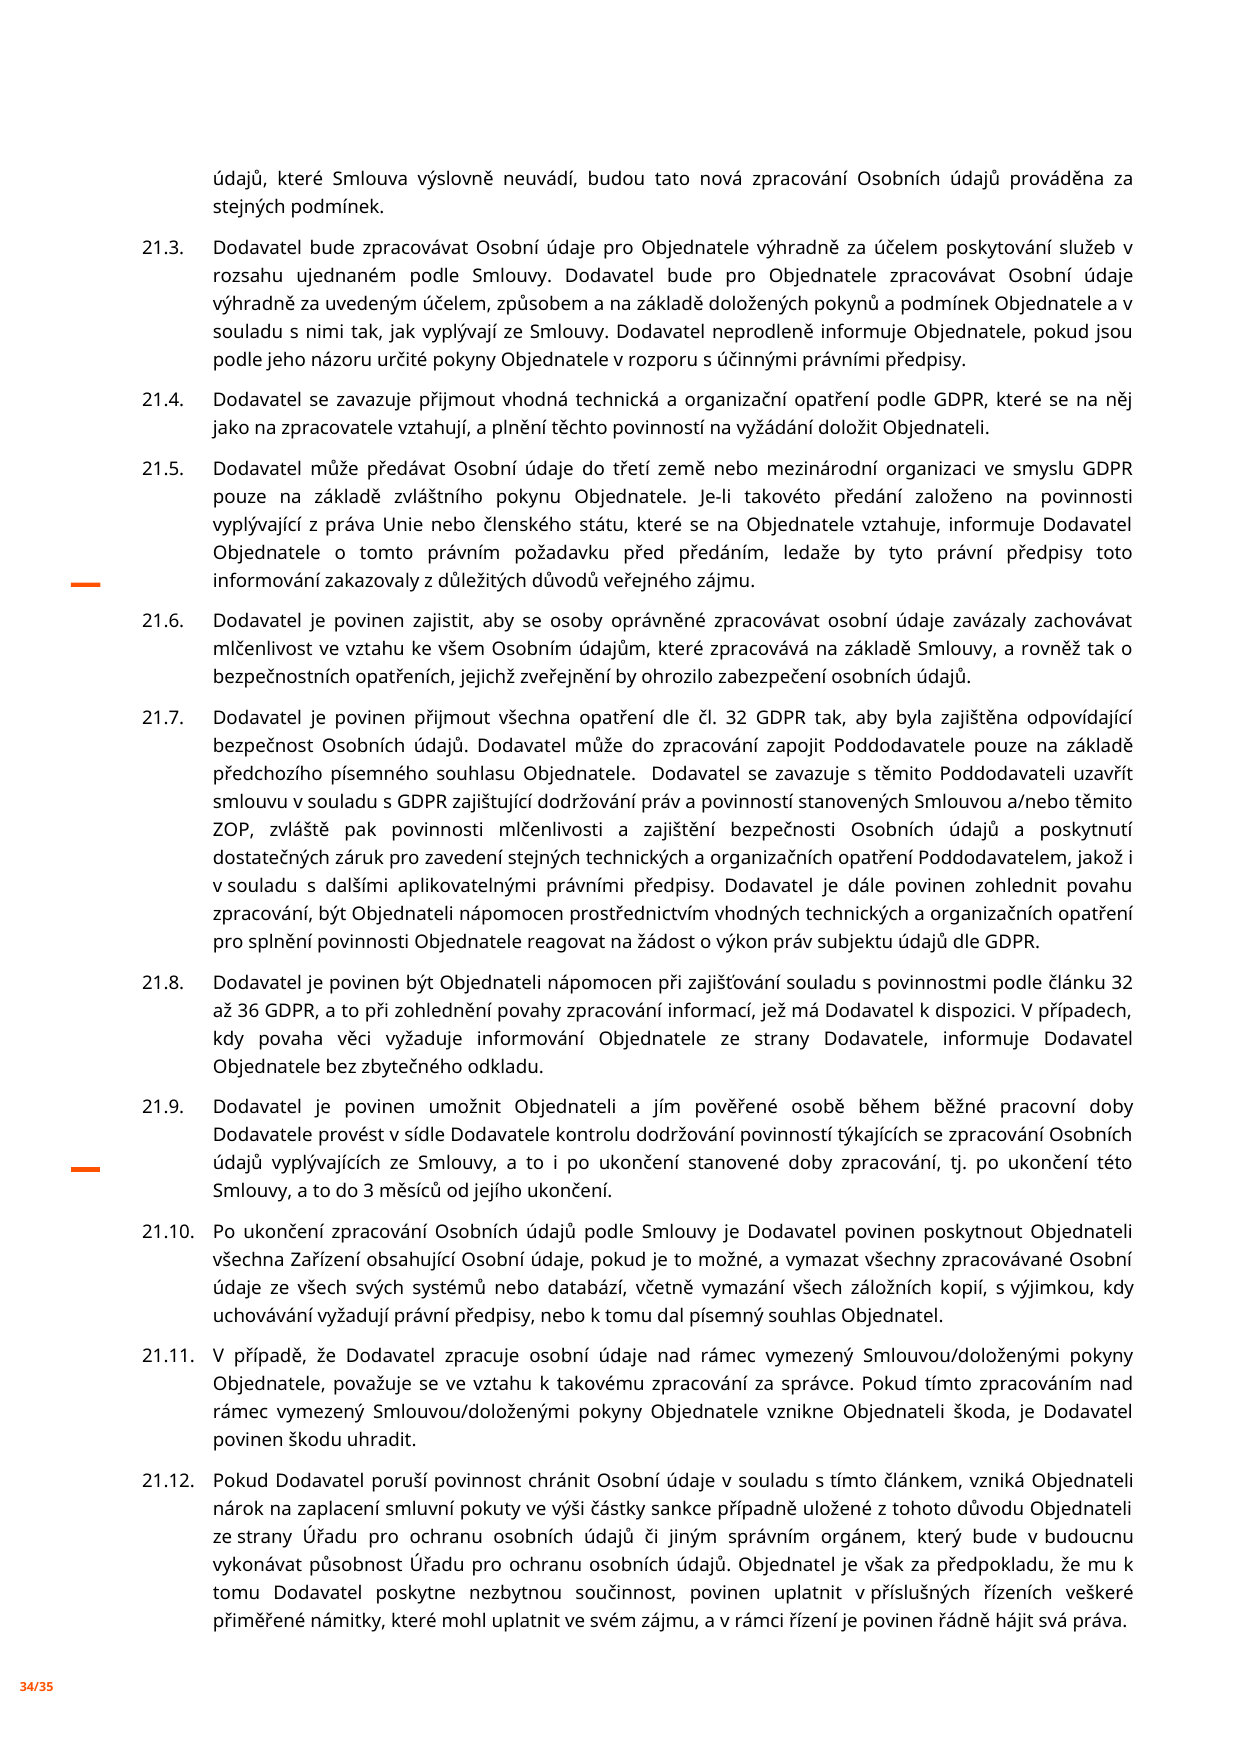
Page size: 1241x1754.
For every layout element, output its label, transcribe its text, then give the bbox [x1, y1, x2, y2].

text V případě, že Dodavatel zpracuje osobní údaje nad rámec vymezený Smlouvou/doloženými pokyny Objednatele, považuje se ve vztahu k takovému zpracování za správce. Pokud tímto zpracováním nad rámec vymezený Smlouvou/doloženými pokyny Objednatele vznikne Objednateli škoda, je Dodavatel povinen škodu uhradit. [142, 1343, 1134, 1452]
text Dodavatel bude zpracovávat Osobní údaje pro Objednatele výhradně za účelem poskytování služeb v rozsahu ujednaném podle Smlouvy. Dodavatel bude pro Objednatele zpracovávat Osobní údaje výhradně za uvedeným účelem, způsobem a na základě doložených pokynů a podmínek Objednatele a v souladu s nimi tak, jak vyplývají ze Smlouvy. Dodavatel neprodleně informuje Objednatele, pokud jsou podle jeho názoru určité pokyny Objednatele v rozporu s účinnými právními předpisy. [142, 234, 1134, 372]
text Dodavatel může předávat Osobní údaje do třetí země nebo mezinárodní organizaci ve smyslu GDPR pouze na základě zvláštního pokynu Objednatele. Je-li takovéto předání založeno na povinnosti vyplývající z práva Unie nebo členského státu, které se na Objednatele vztahuje, informuje Dodavatel Objednatele o tomto právním požadavku před předáním, ledaže by tyto právní předpisy toto informování zakazovaly z důležitých důvodů veřejného zájmu. [142, 455, 1134, 593]
text Po ukončení zpracování Osobních údajů podle Smlouvy je Dodavatel povinen poskytnout Objednateli všechna Zařízení obsahující Osobní údaje, pokud je to možné, a vymazat všechny zpracovávané Osobní údaje ze všech svých systémů nebo databází, včetně vymazání všech záložních kopií, s výjimkou, kdy uchovávání vyžadují právní předpisy, nebo k tomu dal písemný souhlas Objednatel. [142, 1218, 1134, 1328]
text Dodavatel je povinen umožnit Objednateli a jím pověřené osobě během běžné pracovní doby Dodavatele provést v sídle Dodavatele kontrolu dodržování povinností týkajících se zpracování Osobních údajů vyplývajících ze Smlouvy, a to i po ukončení stanovené doby zpracování, tj. po ukončení této Smlouvy, a to do 3 měsíců od jejího ukončení. [142, 1093, 1134, 1203]
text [142, 165, 1134, 219]
text Dodavatel je povinen být Objednateli nápomocen při zajišťování souladu s povinnostmi podle článku 32 až 36 GDPR, a to při zohlednění povahy zpracování informací, jež má Dodavatel k dispozici. V případech, kdy povaha věci vyžaduje informování Objednatele ze strany Dodavatele, informuje Dodavatel Objednatele bez zbytečného odkladu. [142, 969, 1134, 1078]
text Dodavatel je povinen přijmout všechna opatření dle čl. 32 GDPR tak, aby byla zajištěna odpovídající bezpečnost Osobních údajů. Dodavatel může do zpracování zapojit Poddodavatele pouze na základě předchozího písemného souhlasu Objednatele. Dodavatel se zavazuje s těmito Poddodavateli uzavřít smlouvu v souladu s GDPR zajištující dodržování práv a povinností stanovených Smlouvou a/nebo těmito ZOP, zvláště pak povinnosti mlčenlivosti a zajištění bezpečnosti Osobních údajů a poskytnutí dostatečných záruk pro zavedení stejných technických a organizačních opatření Poddodavatelem, jakož i v souladu s dalšími aplikovatelnými právními předpisy. Dodavatel je dále povinen zohlednit povahu zpracování, být Objednateli nápomocen prostřednictvím vhodných technických a organizačních opatření pro splnění povinnosti Objednatele reagovat na žádost o výkon práv subjektu údajů dle GDPR. [142, 704, 1134, 954]
text Dodavatel je povinen zajistit, aby se osoby oprávněné zpracovávat osobní údaje zavázaly zachovávat mlčenlivost ve vztahu ke všem Osobním údajům, které zpracovává na základě Smlouvy, a rovněž tak o bezpečnostních opatřeních, jejichž zveřejnění by ohrozilo zabezpečení osobních údajů. [142, 608, 1134, 689]
text Dodavatel se zavazuje přijmout vhodná technická a organizační opatření podle GDPR, které se na něj jako na zpracovatele vztahují, a plnění těchto povinností na vyžádání doložit Objednateli. [142, 387, 1134, 440]
text Pokud Dodavatel poruší povinnost chránit Osobní údaje v souladu s tímto článkem, vzniká Objednateli nárok na zaplacení smluvní pokuty ve výši částky sankce případně uložené z tohoto důvodu Objednateli ze strany Úřadu pro ochranu osobních údajů či jiným správním orgánem, který bude v budoucnu vykonávat působnost Úřadu pro ochranu osobních údajů. Objednatel je však za předpokladu, že mu k tomu Dodavatel poskytne nezbytnou součinnost, povinen uplatnit v příslušných řízeních veškeré přiměřené námitky, které mohl uplatnit ve svém zájmu, a v rámci řízení je povinen řádně hájit svá práva. [142, 1467, 1134, 1633]
